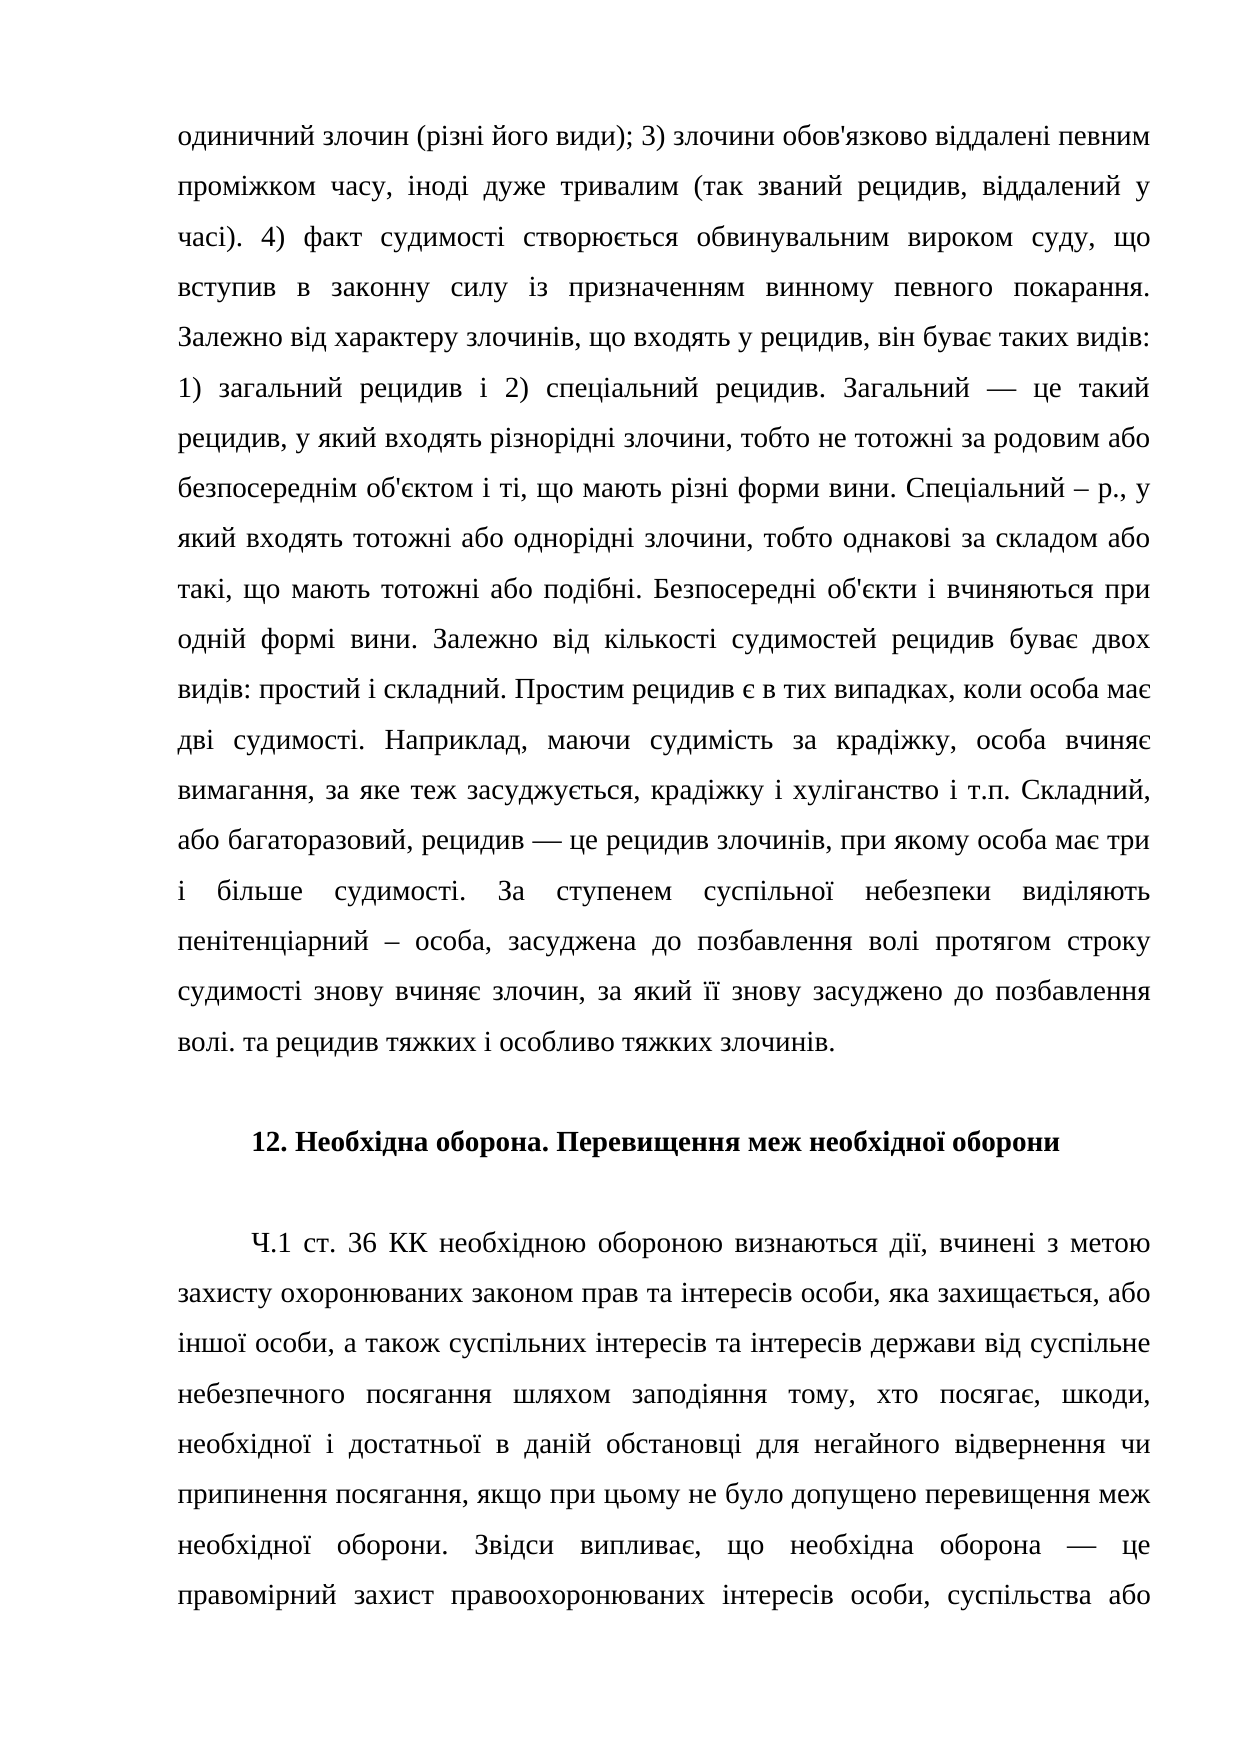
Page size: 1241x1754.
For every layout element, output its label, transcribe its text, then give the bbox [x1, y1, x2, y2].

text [177, 118, 1152, 1057]
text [177, 1225, 1152, 1611]
text 12. Необхідна оборона. Перевищення меж необхідної оборони [177, 1124, 1152, 1158]
